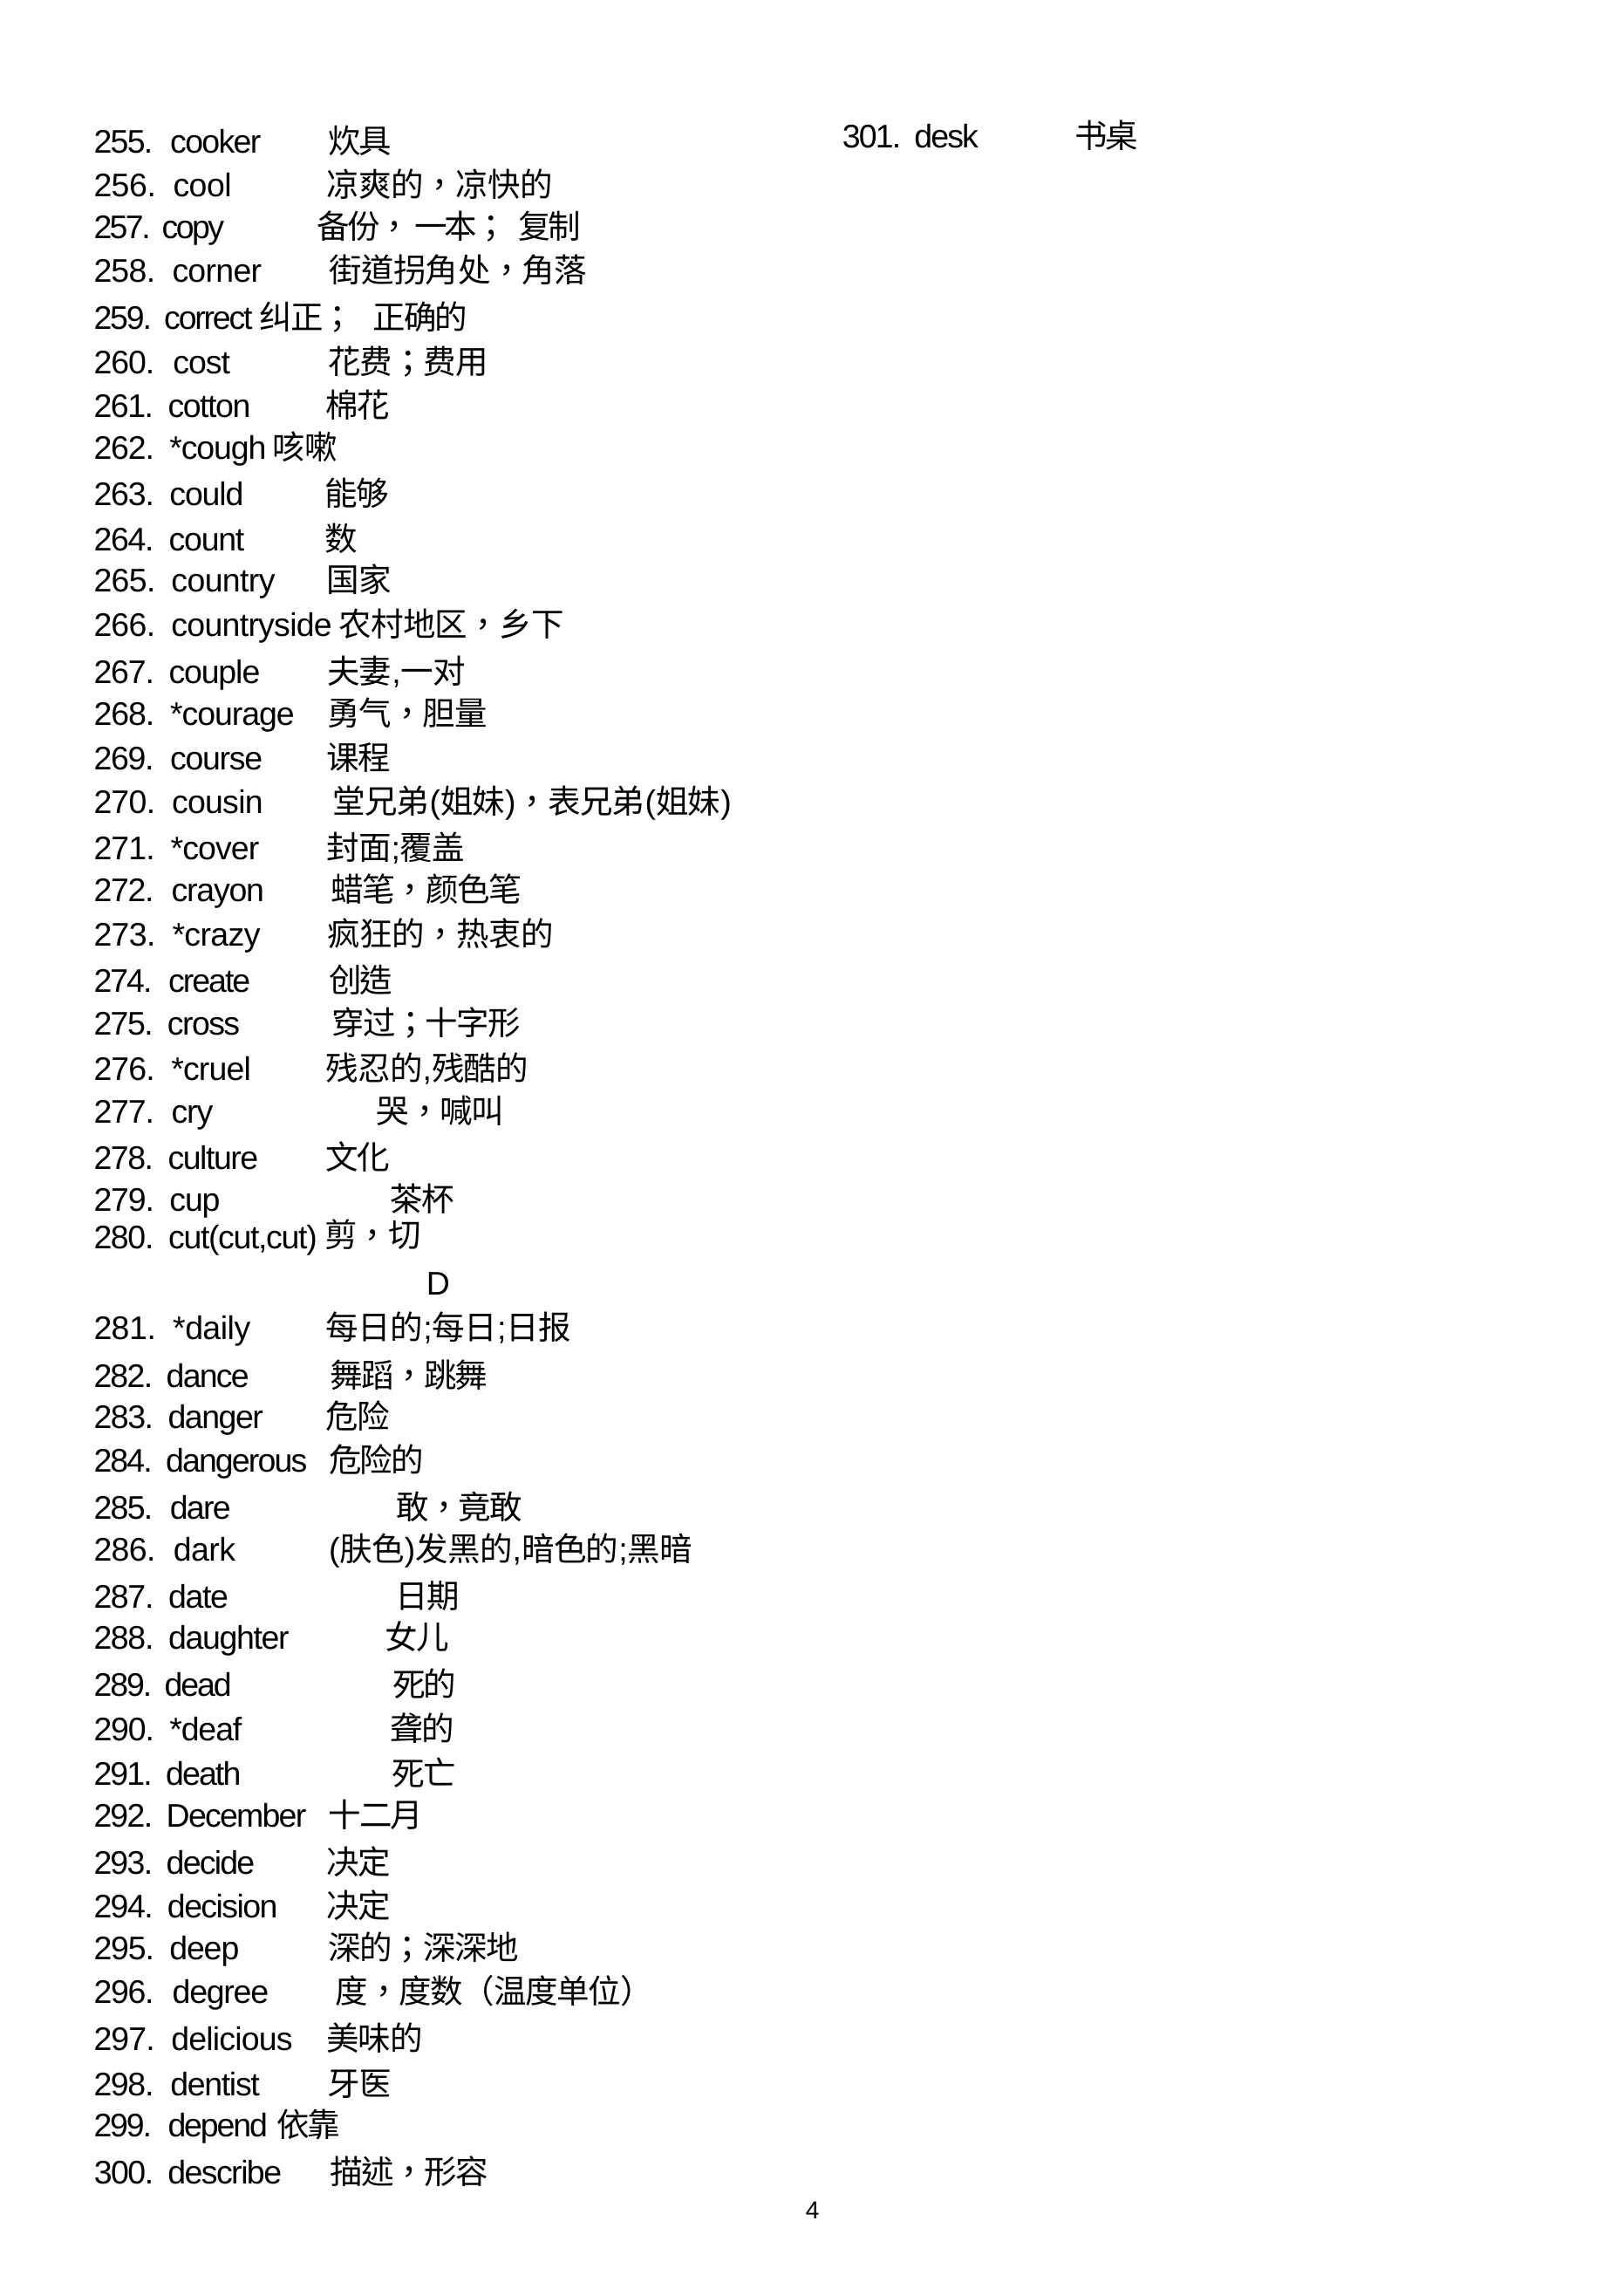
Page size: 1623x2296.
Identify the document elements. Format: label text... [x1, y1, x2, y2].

text 275. cross 穿过；十字形 [93, 1004, 833, 1042]
text 261. cotton 棉花 [93, 382, 833, 427]
text 269. course 课程 [93, 739, 833, 777]
text 298. dentist 牙医 [93, 2060, 833, 2104]
text 278. culture 文化 [93, 1134, 833, 1179]
text 294. decision 决定 [93, 1883, 833, 1927]
text 256. cool 凉爽的，凉快的 [93, 161, 833, 206]
text 292. December 十二月 [93, 1796, 833, 1835]
text 264. count 数 [93, 516, 833, 559]
text 263. could 能够 [93, 471, 833, 516]
text 295. deep 深的；深深地 [93, 1927, 833, 1968]
text 270. cousin 堂兄弟(姐妹)，表兄弟(姐妹) [93, 781, 833, 822]
text D [426, 1273, 833, 1301]
text 257. copy 备份， 一本； 复制 [93, 208, 833, 246]
text 296. degree 度，度数（温度单位） [93, 1971, 833, 2012]
text 299. depend 依靠 [93, 2104, 833, 2145]
text 279. cup 茶杯 [93, 1180, 833, 1220]
text 291. death 死亡 [93, 1750, 833, 1794]
text 300. describe 描述，形容 [94, 2149, 833, 2192]
text 282. dance 舞蹈，跳舞 [93, 1351, 833, 1396]
text 301. desk 书桌 [842, 118, 1495, 155]
text 280. cut(cut,cut) 剪，切 [93, 1223, 833, 1273]
text 265. country 国家 [93, 560, 833, 600]
text 255. cooker 炊具 [93, 118, 833, 161]
text 259. correct 纠正； 正确的 [93, 294, 833, 338]
text 289. dead 死的 [93, 1661, 833, 1705]
text 286. dark (肤色)发黑的,暗色的;黑暗 [93, 1528, 833, 1568]
text 290. *deaf 聋的 [93, 1705, 833, 1750]
text 274. create 创造 [93, 958, 833, 1002]
text 284. dangerous 危险的 [93, 1440, 833, 1480]
text 285. dare 敢，竟敢 [93, 1484, 833, 1528]
text 288. daughter 女儿 [93, 1616, 833, 1657]
text 258. corner 街道拐角处，角落 [93, 251, 833, 290]
text 297. delicious 美味的 [93, 2016, 833, 2060]
text 267. couple 夫妻,一对 [93, 648, 833, 693]
text 262. *cough咳嗽 [93, 427, 833, 467]
text 287. date 日期 [93, 1573, 833, 1616]
text 266. countryside农村地区，乡下 [93, 604, 833, 644]
text 276. *cruel 残忍的,残酷的 [93, 1046, 833, 1089]
text 268. *courage 勇气，胆量 [93, 693, 833, 733]
text 277. cry 哭，喊叫 [93, 1092, 833, 1131]
text 273. *crazy 疯狂的，热衷的 [93, 913, 833, 953]
text 272. crayon 蜡笔，颜色笔 [93, 871, 833, 910]
text 283. danger 危险 [93, 1396, 833, 1436]
text 293. decide 决定 [93, 1839, 833, 1883]
text 281. *daily 每日的;每日;日报 [93, 1308, 833, 1348]
text 271. *cover 封面;覆盖 [93, 825, 833, 868]
text 260. cost 花费；费用 [93, 338, 833, 382]
